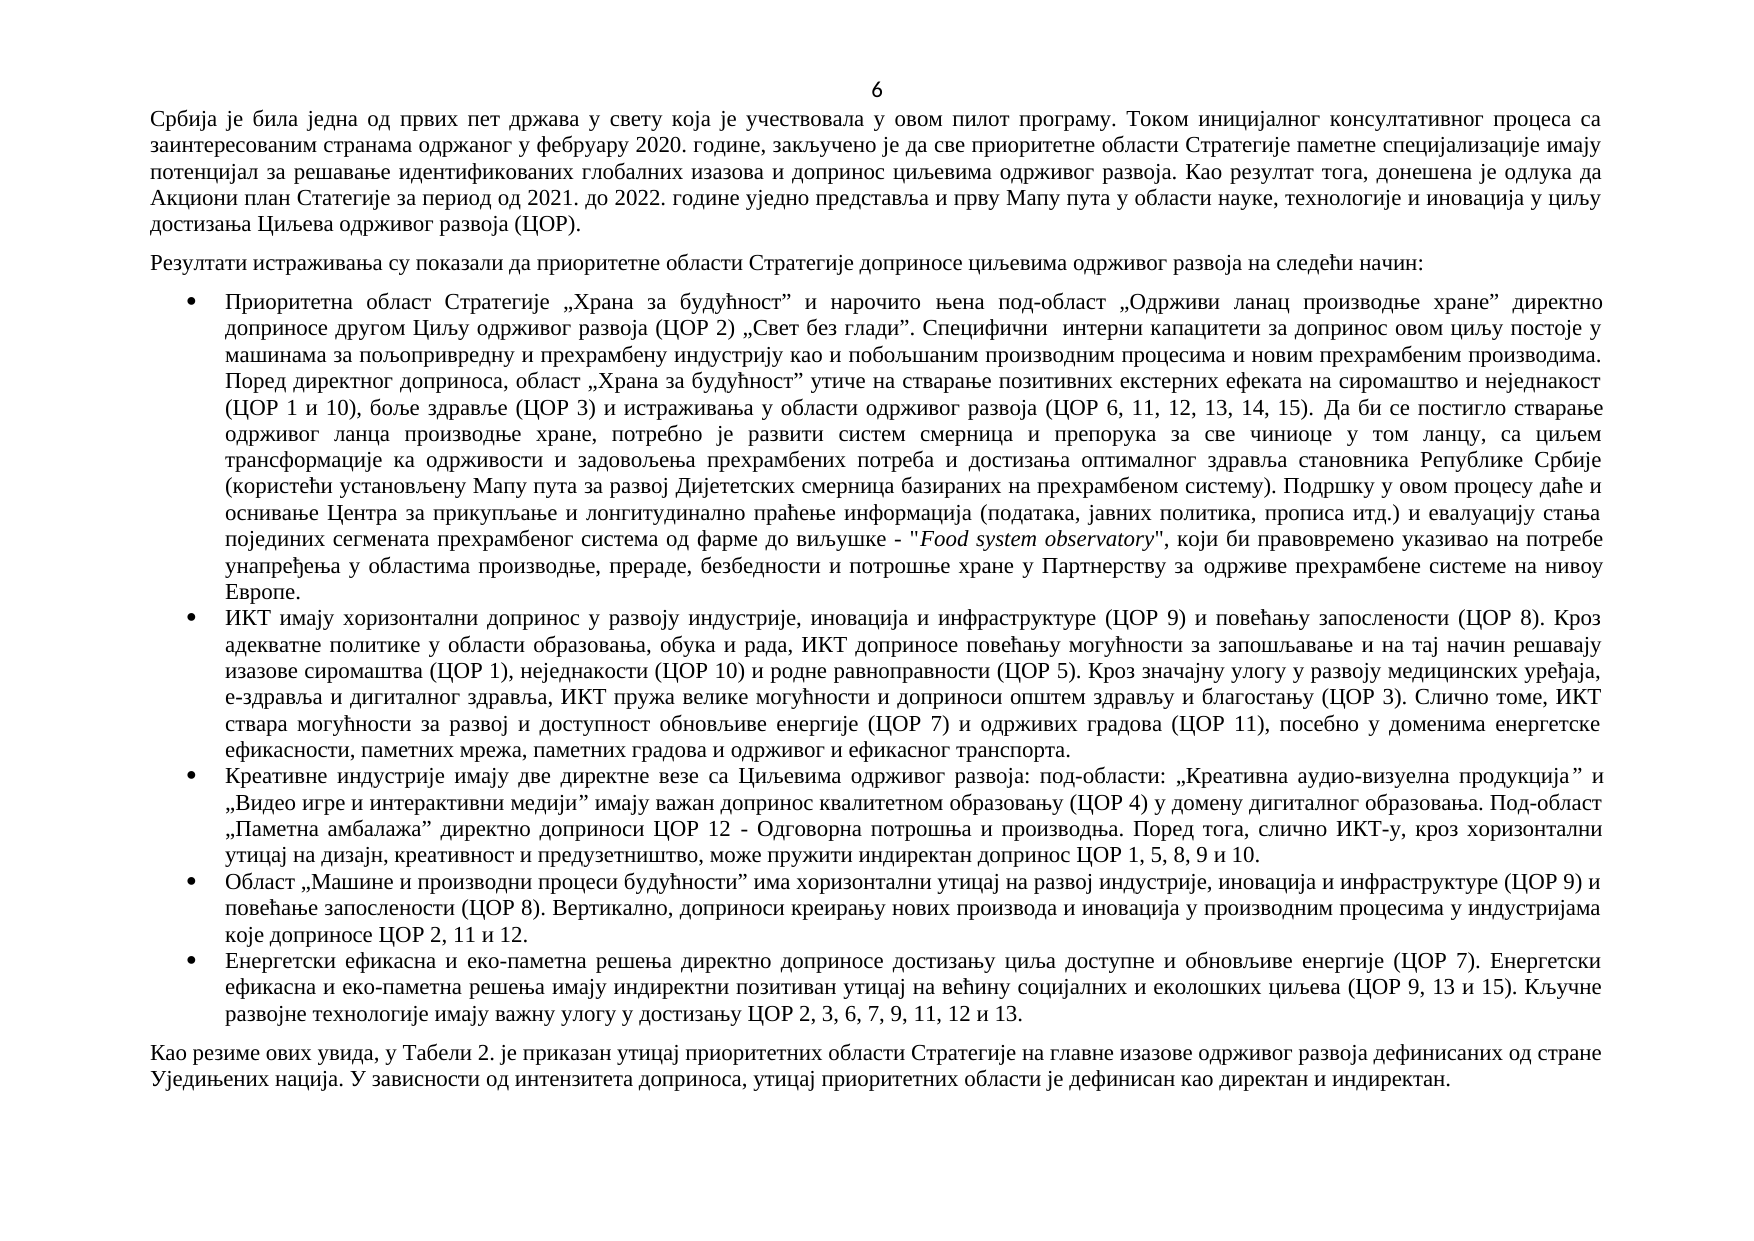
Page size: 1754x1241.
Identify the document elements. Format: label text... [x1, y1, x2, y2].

text Као резиме ових увида, у Табели 2. је приказан утицај приоритетних области Стратегије на главне изазове одрживог развоја дефинисаних од стране Уједињених нација. У зависности од интензитета доприноса, утицај приоритетних области је дефинисан као директан и индиректан. [150, 1038, 1604, 1091]
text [150, 105, 1604, 237]
text Резултати истраживања су показали да приоритетне области Стратегије доприносе циљевима одрживог развоја на следећи начин: [150, 249, 1604, 276]
list Креативне индустрије имају две директне везе са Циљевима одрживог развоја: под-области: „Креативна аудио-визуелна продукција” и „Видео игре и интерактивни медији” имају важан допринос квалитетном образовању (ЦОР 4) у домену дигиталног образовања. Под-област „Паметна амбалажа” директно доприноси ЦОР 12 - Одговорна потрошња и производња. Поред тога, слично ИКТ-у, кроз хоризонтални утицај на дизајн, креативност и предузетништво, може пружити индиректан допринос ЦОР 1, 5, 8, 9 и 10. [187, 762, 1604, 868]
list Приоритетна област Стратегије „Храна за будућност” и нарочито њена под-област „Одрживи ланац производње хране” директно доприносе другом Циљу одрживог развоја (ЦОР 2) „Свет без глади”. Специфични интерни капацитети за допринос овом циљу постоје у машинама за пољопривредну и прехрамбену индустрију као и побољшаним производним процесима и новим прехрамбеним производима. Поред директног доприноса, област „Храна за будућност” утиче на стварање позитивних екстерних ефеката на сиромаштво и неједнакост (ЦОР 1 и 10), боље здравље (ЦОР 3) и истраживања у области одрживог развоја (ЦОР 6, 11, 12, 13, 14, 15). Да би се постигло стварање одрживог ланца производње хране, потребно је развити систем смерница и препорука за све чиниоце у том ланцу, са циљем трансформације ка одрживости и задовољења прехрамбених потреба и достизања оптималног здравља становника Републике Србије (користећи установљену Мапу пута за развој Дијететских смерница базираних на прехрамбеном систему). Подршку у овом процесу даће и oснивање Центра за прикупљање и лонгитудинално праћење информација (података, јавних политика, прописа итд.) и евалуацију стања појединих сегмената прехрамбеног система од фарме до виљушке - "Food system observatory", који би правовремено указивао на потребе унапређења у областима производње, прераде, безбедности и потрошње хране у Партнерству за oдрживе прехрамбене системе на нивоу Европе. [187, 288, 1604, 604]
list Област „Машине и производни процеси будућности” има хоризонтални утицај на развој индустрије, иновација и инфраструктуре (ЦОР 9) и повећање запослености (ЦОР 8). Вертикално, доприноси креирању нових производа и иновација у производним процесима у индустријама које доприносе ЦОР 2, 11 и 12. [187, 868, 1604, 947]
list ИКТ имају хоризонтални допринос у развоју индустрије, иновација и инфраструктуре (ЦОР 9) и повећању запослености (ЦОР 8). Кроз адекватне политике у области образовања, обука и рада, ИКТ доприносе повећању могућности за запошљавање и на тај начин решавају изазове сиромаштва (ЦОР 1), неједнакости (ЦОР 10) и родне равноправности (ЦОР 5). Кроз значајну улогу у развоју медицинских уређаја, е-здравља и дигиталног здравља, ИКТ пружа велике могућности и доприноси општем здрављу и благостању (ЦОР 3). Слично томе, ИКТ ствара могућности за развој и доступност обновљиве енергије (ЦОР 7) и одрживих градова (ЦОР 11), посебно у доменима енергетске ефикасности, паметних мрежа, паметних градова и одрживог и ефикасног транспорта. [187, 604, 1604, 762]
list Енергетски ефикасна и еко-паметна решења директно доприносе достизању циља доступне и обновљиве енергије (ЦОР 7). Енергетски ефикасна и еко-паметна решења имају индиректни позитиван утицај на већину социјалних и еколошких циљева (ЦОР 9, 13 и 15). Кључне развојне технологије имају важну улогу у достизању ЦОР 2, 3, 6, 7, 9, 11, 12 и 13. [187, 947, 1604, 1026]
